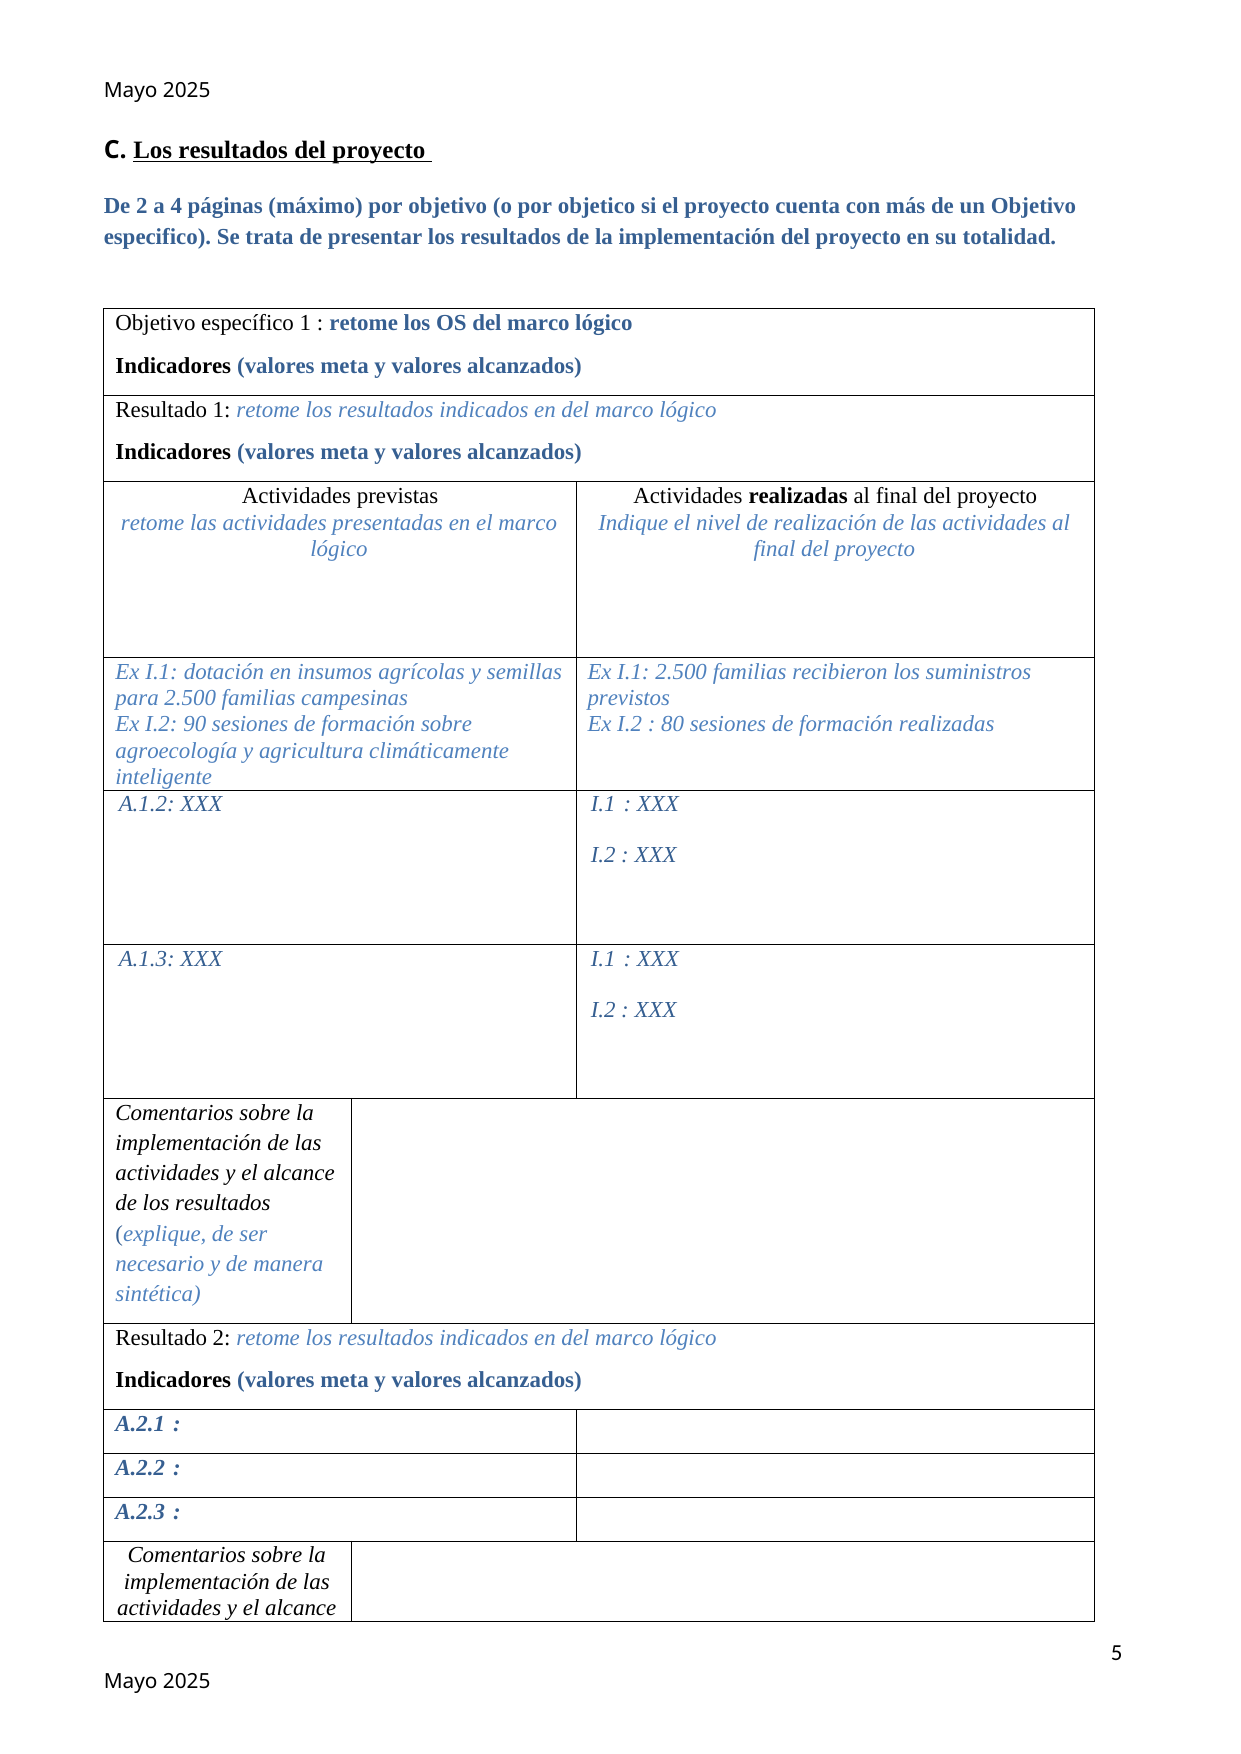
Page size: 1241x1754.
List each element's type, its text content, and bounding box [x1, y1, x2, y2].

table_cell I.1 : XXX I.2 : XXX [577, 791, 1094, 944]
table_cell [577, 1410, 1094, 1453]
table_cell Ex I.1: dotación en insumos agrícolas y semillas para 2.500 familias campesinas Ex I.2: 90 sesiones de formación sobre agroecología y agricultura climáticamente inteligente [104, 658, 576, 789]
table_cell A.2.1 : [104, 1410, 576, 1453]
table_cell [352, 1542, 1094, 1621]
table_cell A.1.2: XXX [104, 791, 576, 944]
table_cell A.2.3 : [104, 1498, 576, 1541]
table_cell [352, 1099, 1094, 1323]
table_cell A.2.2 : [104, 1454, 576, 1497]
table_cell Actividades previstas retome las actividades presentadas en el marco lógico [104, 482, 576, 657]
table_cell [577, 1498, 1094, 1541]
table_cell I.1 : XXX I.2 : XXX [577, 945, 1094, 1098]
table_cell Resultado 2: retome los resultados indicados en del marco lógico Indicadores (valores meta y valores alcanzados) [104, 1324, 1094, 1409]
table_cell Ex I.1: 2.500 familias recibieron los suministros previstos Ex I.2 : 80 sesiones de formación realizadas [577, 658, 1094, 789]
list Los resultados del proyecto [103, 132, 1122, 166]
table_cell Actividades realizadas al final del proyecto Indique el nivel de realización de las actividades al final del proyecto [577, 482, 1094, 657]
table_cell A.1.3: XXX [104, 945, 576, 1098]
table_cell Comentarios sobre la implementación de las actividades y el alcance de los resultados (explique, de ser necesario y de manera sintética) [104, 1099, 351, 1323]
table_cell [577, 1454, 1094, 1497]
text De 2 a 4 páginas (máximo) por objetivo (o por objetico si el proyecto cuenta con más de un Objetivo especifico). Se trata de presentar los resultados de la implementación del proyecto en su totalidad. [103, 193, 1122, 249]
table_cell Resultado 1: retome los resultados indicados en del marco lógico Indicadores (valores meta y valores alcanzados) [104, 396, 1094, 481]
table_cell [104, 1542, 351, 1621]
table_header Objetivo específico 1 : retome los OS del marco lógico Indicadores (valores meta y valores alcanzados) [104, 309, 1094, 395]
